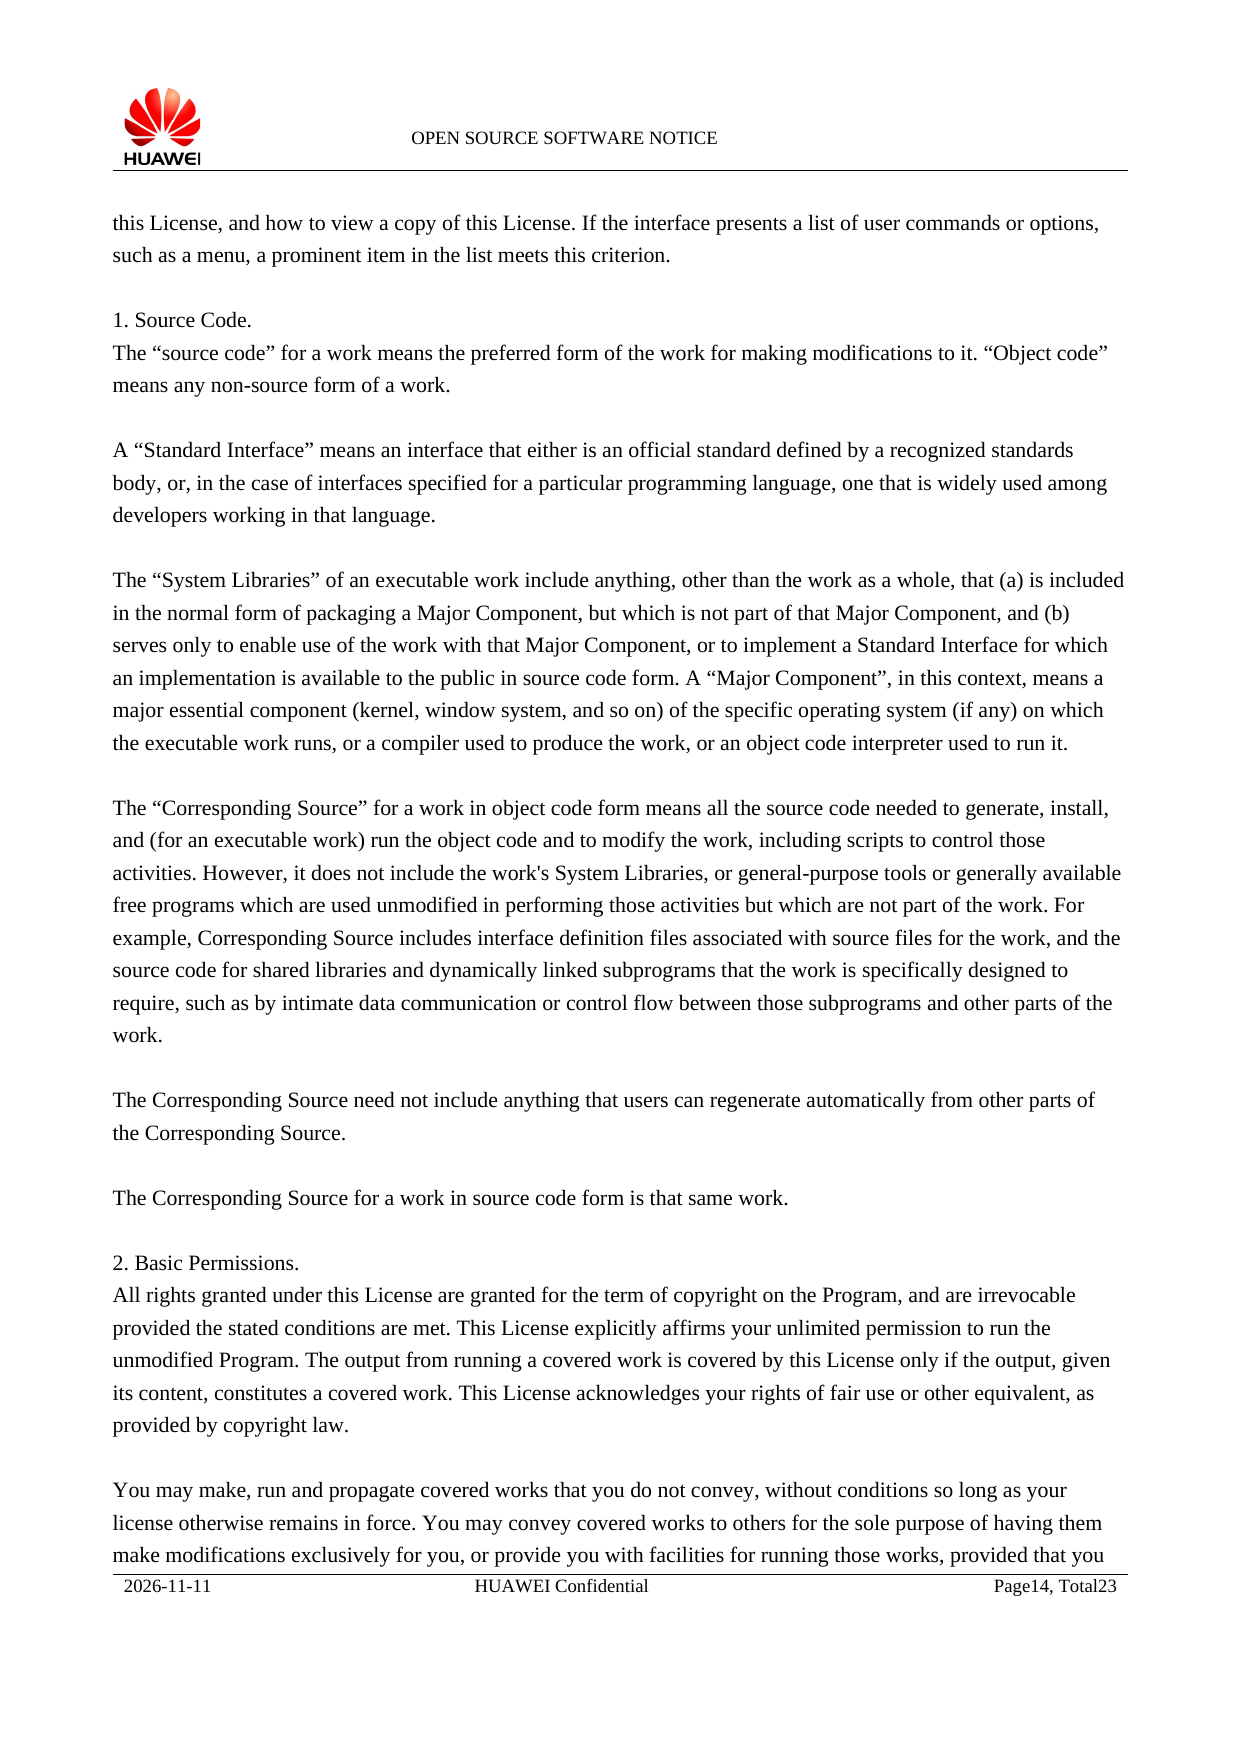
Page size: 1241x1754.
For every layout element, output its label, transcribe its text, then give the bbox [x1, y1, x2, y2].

picture [124, 88, 201, 165]
